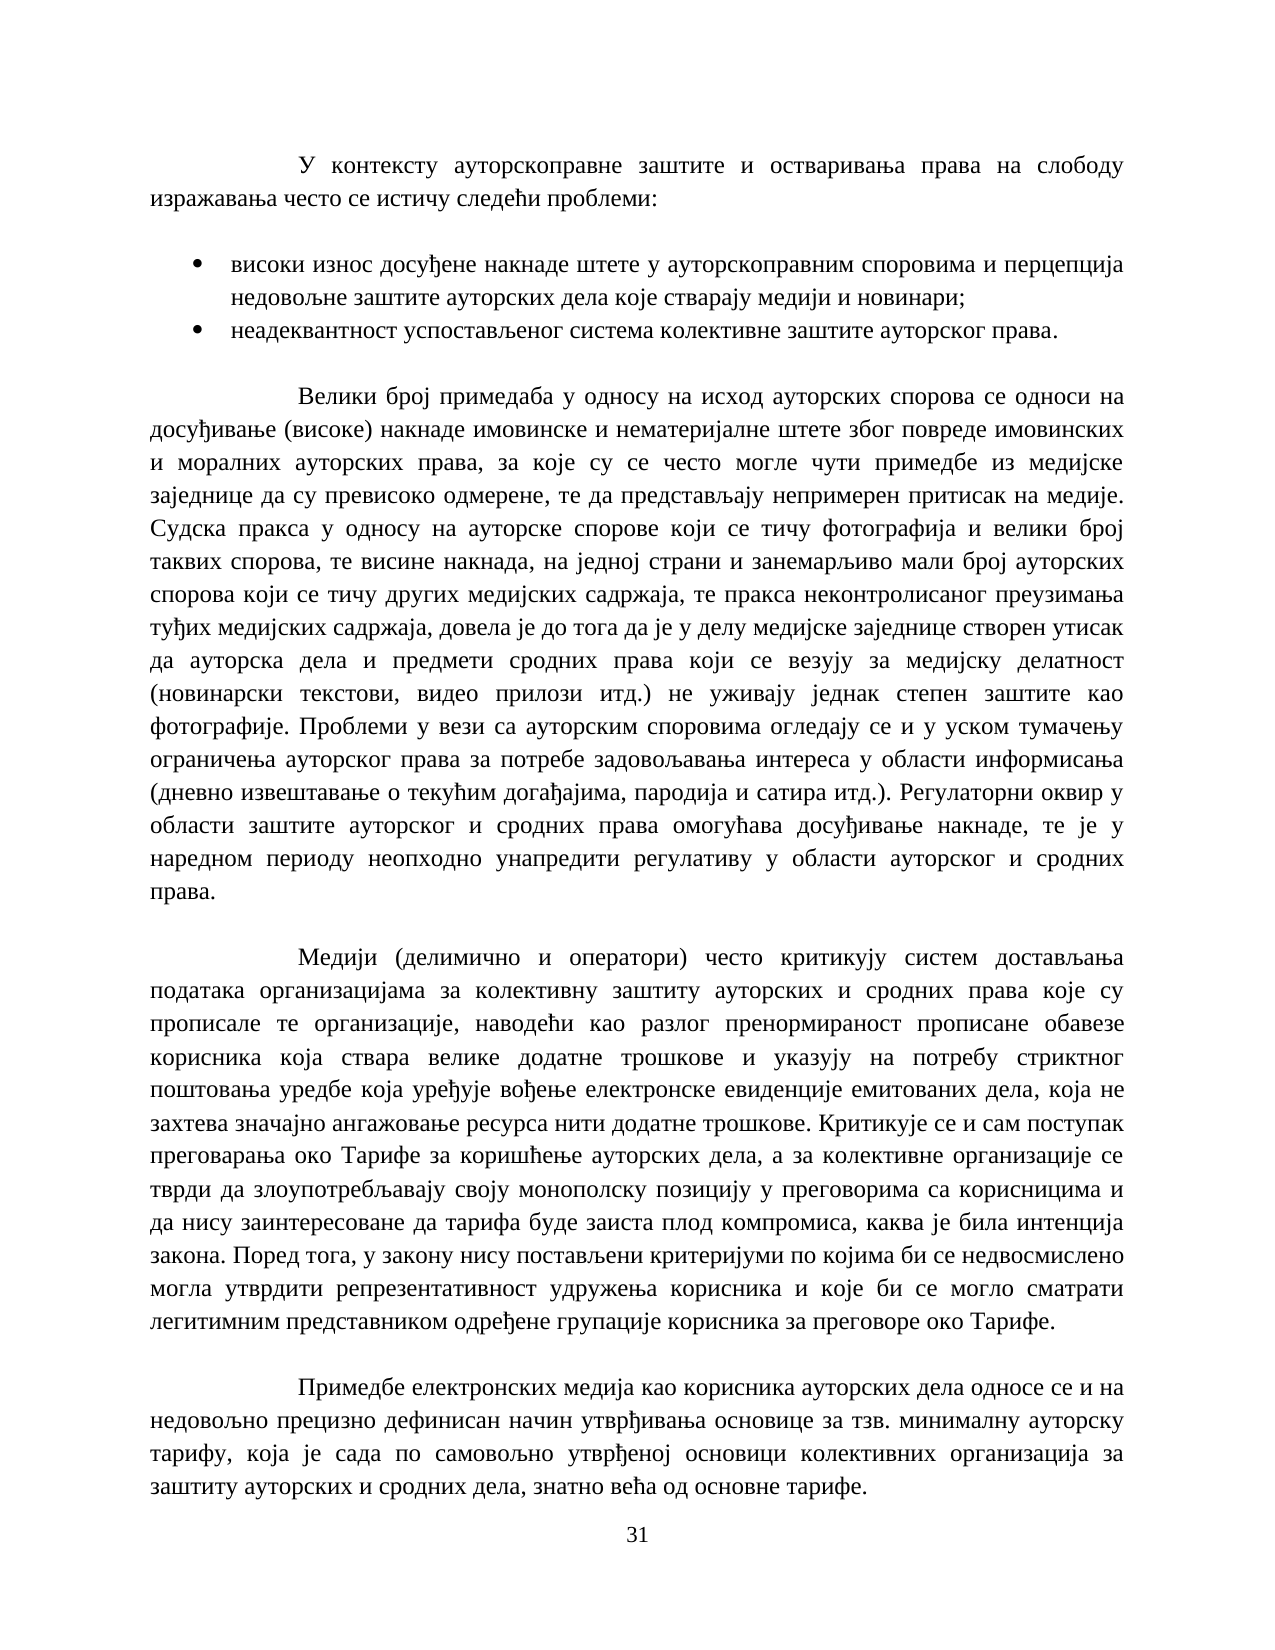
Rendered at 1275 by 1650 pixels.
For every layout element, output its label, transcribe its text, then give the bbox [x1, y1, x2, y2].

text Медији (делимично и оператори) често критикују систем достављања података организацијама за колективну заштиту ауторских и сродних права које су прописале те организације, наводећи као разлог пренормираност прописане обавезе корисника која ствара велике додатне трошкове и указују на потребу стриктног поштовања уредбе која уређује вођење електронске евиденције емитованих дела, која не захтева значајно ангажовање ресурса нити додатне трошкове. Критикује се и сам поступак преговарања око Тарифе за коришћење ауторских дела, а за колективне организације се тврди да злоупотребљавају своју монополску позицију у преговорима са корисницима и да нису заинтересоване да тарифа буде заиста плод компромиса, каква је била интенција закона. Поред тога, у закону нису постављени критеријуми по којима би се недвосмислено могла утврдити репрезентативност удружења корисника и које би се могло сматрати легитимним представником одређене групације корисника за преговоре око Тарифе. [150, 942, 1125, 1334]
text Велики број примедаба у односу на исход ауторских спорова се односи на досуђивање (високе) накнаде имовинске и нематеријалне штете због повреде имовинских и моралних ауторских права, за које су се често могле чути примедбе из медијске заједнице да су превисоко одмерене, те да представљају непримерен притисак на медије. Судска пракса у односу на ауторске спорове који се тичу фотографија и велики број таквих спорова, те висине накнада, на једној страни и занемарљиво мали број ауторских спорова који се тичу других медијских садржаја, те пракса неконтролисаног преузимања туђих медијских садржаја, довела је до тога да је у делу медијске заједнице створен утисак да ауторска дела и предмети сродних права који се везују за медијску делатност (новинарски текстови, видео прилози итд.) не уживају једнак степен заштите као фотографије. Проблеми у вези са ауторским споровима огледају се и у уском тумачењу ограничења ауторског права за потребе задовољавања интереса у области информисања (дневно извештавање о текућим догађајима, пародија и сатира итд.). Регулаторни оквир у области заштите ауторског и сродних права омогућава досуђивање накнаде, те је у наредном периоду неопходно унапредити регулативу у области ауторског и сродних права. [150, 381, 1125, 905]
list неадеквантност успостављеног система колективне заштите ауторског права. [193, 315, 1125, 344]
text Примедбе електронских медија као корисника ауторских дела односе се и на недовољно прецизно дефинисан начин утврђивања основице за тзв. минималну ауторску тарифу, која је сада по самовољно утврђеној основици колективних организација за заштиту ауторских и сродних дела, знатно већа од основне тарифе. [150, 1372, 1125, 1499]
text У контексту ауторскоправне заштите и остваривања права на слободу изражавања често се истичу следећи проблеми: [150, 150, 1125, 212]
list високи износ досуђене накнаде штете у ауторскоправним споровима и перцепција недовољне заштите ауторских дела које стварају медији и новинари; [193, 249, 1125, 311]
